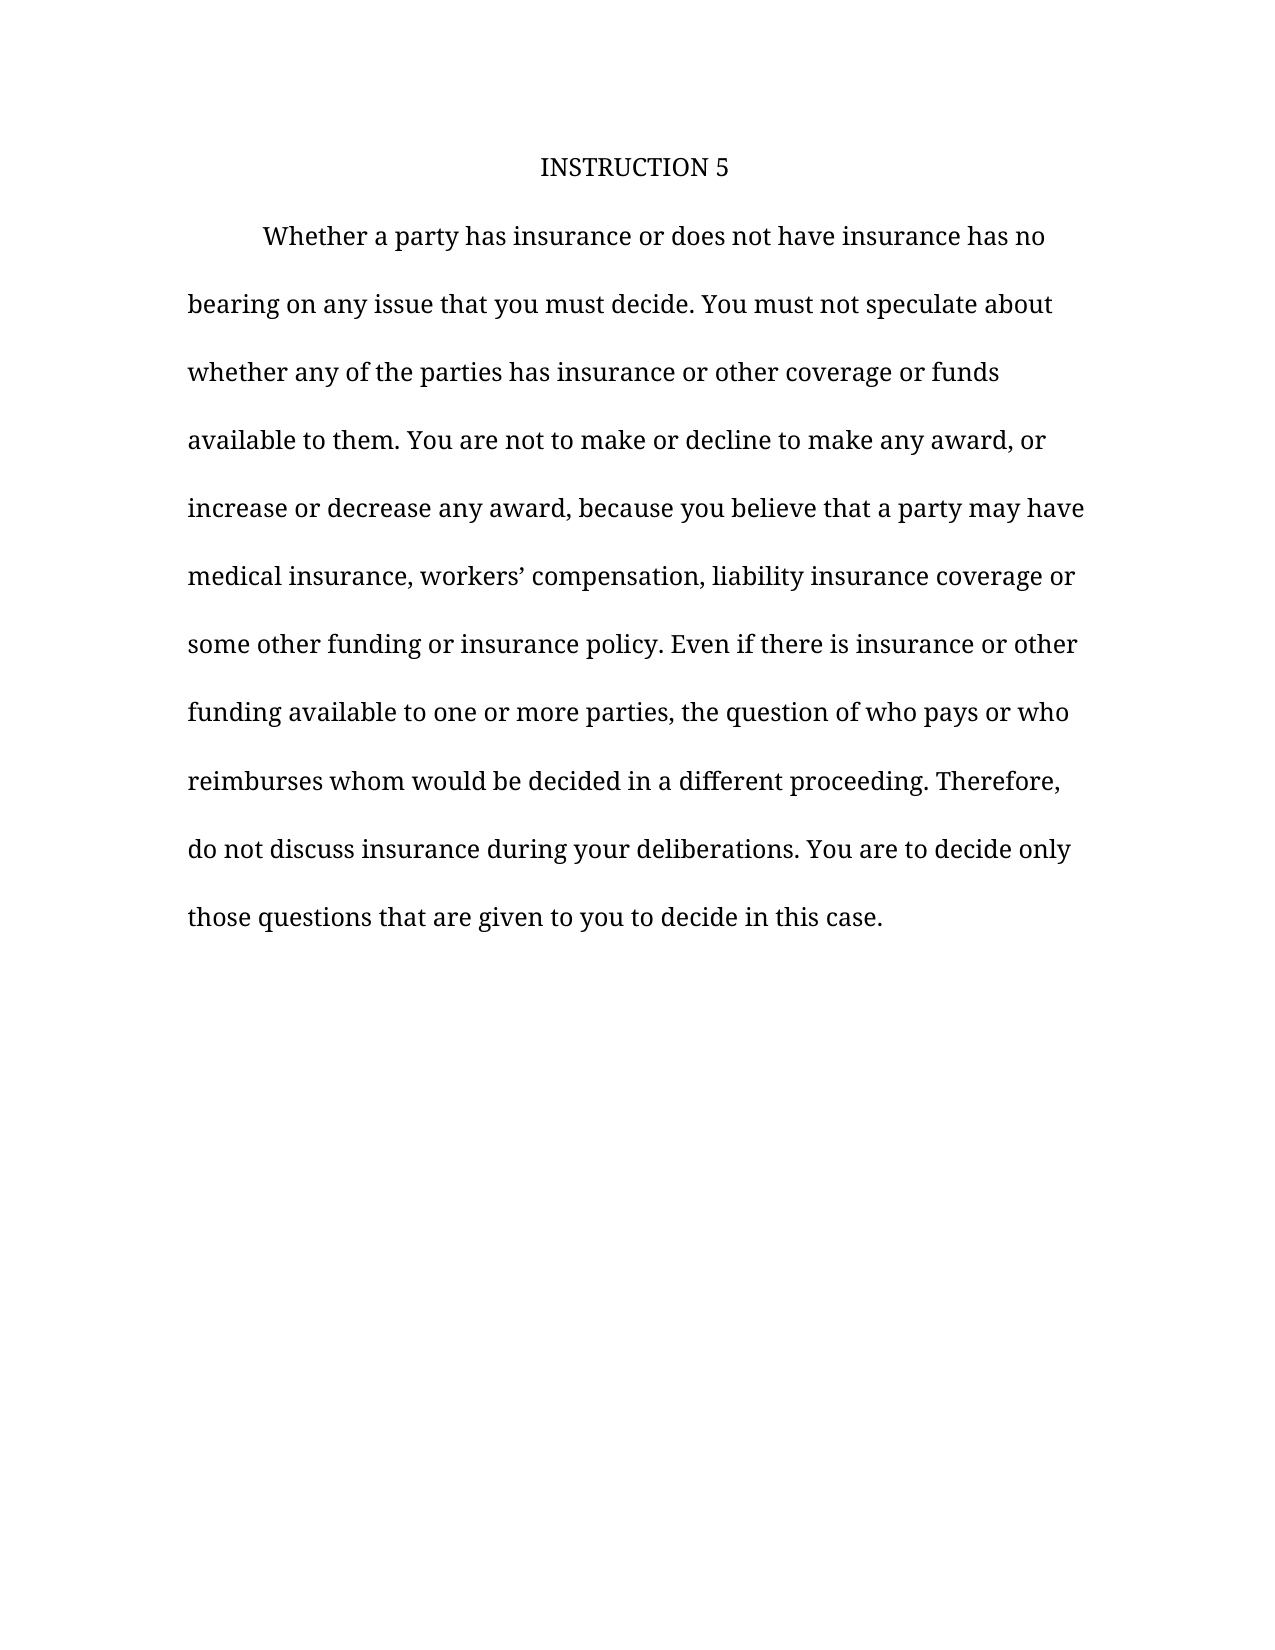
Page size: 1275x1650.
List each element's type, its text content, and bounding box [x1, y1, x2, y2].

text Whether a party has insurance or does not have insurance has no bearing on any issue that you must decide. You must not speculate about whether any of the parties has insurance or other coverage or funds available to them. You are not to make or decline to make any award, or increase or decrease any award, because you believe that a party may have medical insurance, workers’ compensation, liability insurance coverage or some other funding or insurance policy. Even if there is insurance or other funding available to one or more parties, the question of who pays or who reimburses whom would be decided in a different proceeding. Therefore, do not discuss insurance during your deliberations. You are to decide only those questions that are given to you to decide in this case. [187, 218, 1088, 933]
text INSTRUCTION 5 [540, 150, 1104, 184]
